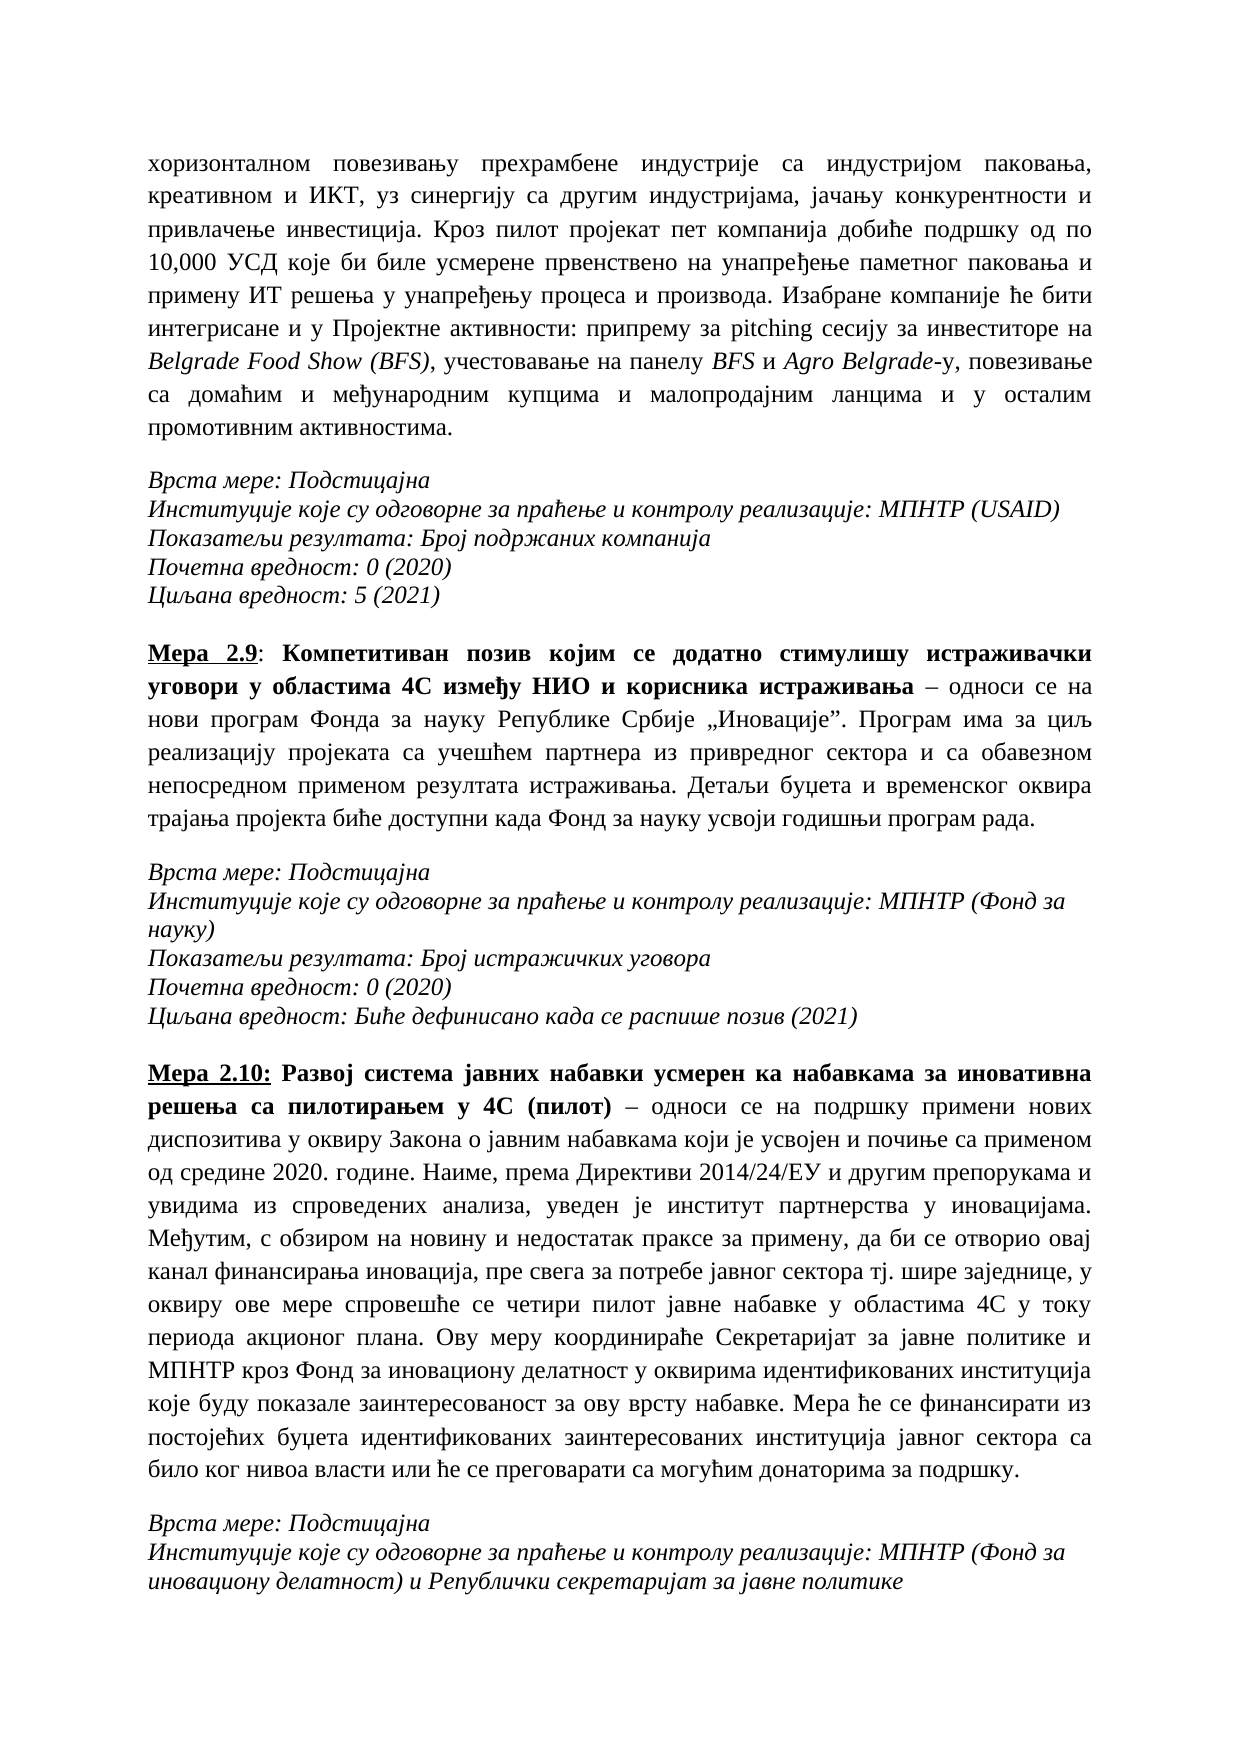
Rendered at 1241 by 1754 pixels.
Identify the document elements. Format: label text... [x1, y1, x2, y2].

text Циљана вредност: Биће дефинисано када се распише позив (2021) [148, 1001, 1093, 1029]
text Показатељи резултата: Број подржаних компанија [148, 523, 1093, 552]
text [148, 148, 1093, 441]
text Показатељи резултата: Број истражичких уговора [148, 943, 1093, 972]
text Циљана вредност: 5 (2021) [148, 581, 1093, 609]
text Врста мере: Подстицајна [148, 857, 1093, 886]
text Институције које су одговорне за праћење и контролу реализације: МПНТР (Фонд за иновациону делатност) и Републички секретаријат за јавне политике [148, 1537, 1093, 1595]
text Врста мере: Подстицајна [148, 466, 1093, 494]
text Институције које су одговорне за праћење и контролу реализације: МПНТР (Фонд за науку) [148, 886, 1093, 943]
text Почетна вредност: 0 (2020) [148, 552, 1093, 581]
text Почетна вредност: 0 (2020) [148, 972, 1093, 1001]
text Врста мере: Подстицајна [148, 1508, 1093, 1537]
text Мера 2.10: Развој система јавних набавки усмерен ка набавкама за иновативна решења са пилотирањем у 4С (пилот) – односи се на подршку примени нових диспозитива у оквиру Закона о јавним набавкама који је усвојен и почиње са применом од средине 2020. године. Наиме, према Директиви 2014/24/ЕУ и другим препорукама и увидима из спроведених анализа, уведен је институт партнерства у иновацијама. Међутим, с обзиром на новину и недостатак праксе за примену, да би се отворио овај канал финансирања иновација, пре свега за потребе јавног сектора тј. шире заједнице, у оквиру ове мере спровешће се четири пилот јавне набавке у областима 4С у току периода акционог плана. Ову меру координираће Секретаријат за јавне политике и МПНТР кроз Фонд за иновациону делатност у оквирима идентификованих институција које буду показале заинтересованост за ову врсту набавке. Мера ће се финансирати из постојећих буџета идентификованих заинтересованих институција јавног сектора са било ког нивоа власти или ће се преговарати са могућим донаторима за подршку. [148, 1058, 1093, 1483]
text Мера 2.9: Компетитиван позив којим се додатно стимулишу истраживачки уговори у областима 4С између НИО и корисника истраживања – односи се на нови програм Фонда за науку Републике Србије „Иновације”. Програм има за циљ реализацију пројеката са учешћем партнера из привредног сектора и са обавезном непосредном применом резултата истраживања. Детаљи буџета и временског оквира трајања пројекта биће доступни када Фонд за науку усвоји годишњи програм рада. [148, 638, 1093, 832]
text Институције које су одговорне за праћење и контролу реализације: МПНТР (USAID) [148, 494, 1093, 523]
